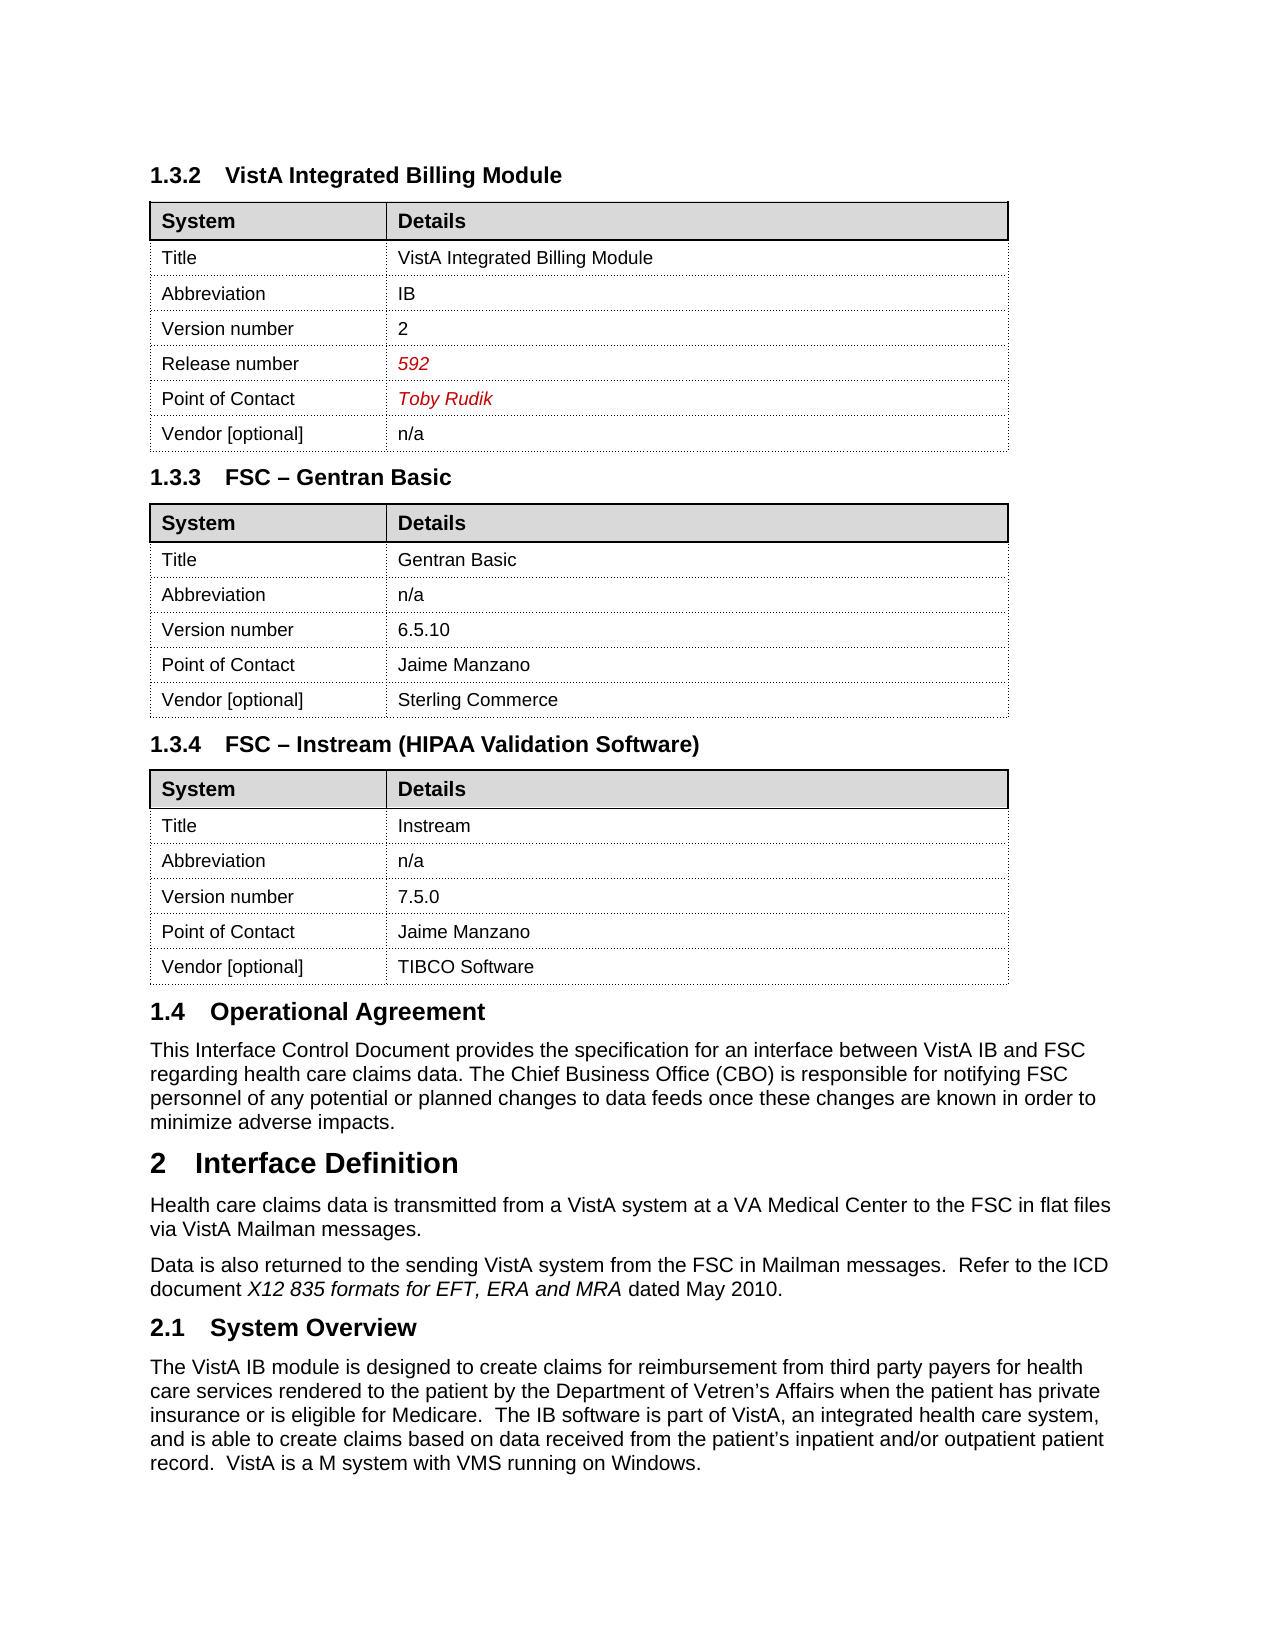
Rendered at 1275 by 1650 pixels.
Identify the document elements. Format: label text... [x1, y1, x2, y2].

table_cell 2 [386, 310, 1008, 345]
subtitle VistA Integrated Billing Module [150, 162, 1125, 189]
table_cell Vendor [optional] [150, 948, 386, 983]
table_cell n/a [386, 415, 1008, 451]
table_cell Instream [386, 809, 1008, 843]
text The VistA IB module is designed to create claims for reimbursement from third party payers for health care services rendered to the patient by the Department of Vetren’s Affairs when the patient has private insurance or is eligible for Medicare. The IB software is part of VistA, an integrated health care system, and is able to create claims based on data received from the patient’s inpatient and/or outpatient patient record. VistA is a M system with VMS running on Windows. [150, 1355, 1125, 1474]
table_header Details [387, 505, 1007, 541]
table_cell Abbreviation [150, 843, 386, 878]
table_cell n/a [386, 577, 1008, 612]
table_cell Title [150, 543, 386, 577]
table_cell Point of Contact [150, 913, 386, 948]
table_cell Title [150, 241, 386, 275]
table_cell VistA Integrated Billing Module [386, 241, 1008, 275]
table_cell Version number [150, 612, 386, 647]
table_header System [151, 505, 386, 541]
text Data is also returned to the sending VistA system from the FSC in Mailman messages. Refer to the ICD document X12 835 formats for EFT, ERA and MRA dated May 2010. [150, 1253, 1125, 1301]
table_cell Release number [150, 345, 386, 380]
table_header System [151, 771, 386, 807]
table_cell Title [150, 809, 386, 843]
table_cell Jaime Manzano [386, 913, 1008, 948]
table_cell Point of Contact [150, 647, 386, 682]
subtitle Interface Definition [150, 1147, 1125, 1180]
text Health care claims data is transmitted from a VistA system at a VA Medical Center to the FSC in flat files via VistA Mailman messages. [150, 1193, 1125, 1241]
table_cell Version number [150, 310, 386, 345]
table_cell Abbreviation [150, 577, 386, 612]
table_cell Vendor [optional] [150, 682, 386, 717]
table_cell Point of Contact [150, 380, 386, 415]
subtitle System Overview [150, 1313, 1125, 1342]
table_cell n/a [386, 843, 1008, 878]
table_cell Sterling Commerce [386, 682, 1008, 717]
table_cell Toby Rudik [386, 380, 1008, 415]
table_cell 7.5.0 [386, 878, 1008, 913]
table_header System [151, 203, 386, 239]
table_cell TIBCO Software [386, 948, 1008, 983]
subtitle Operational Agreement [150, 997, 1125, 1026]
table_cell Gentran Basic [386, 543, 1008, 577]
table_cell Jaime Manzano [386, 647, 1008, 682]
table_cell Version number [150, 878, 386, 913]
table_cell 6.5.10 [386, 612, 1008, 647]
text This Interface Control Document provides the specification for an interface between VistA IB and FSC regarding health care claims data. The Chief Business Office (CBO) is responsible for notifying FSC personnel of any potential or planned changes to data feeds once these changes are known in order to minimize adverse impacts. [150, 1038, 1125, 1134]
table_cell IB [386, 275, 1008, 310]
table_cell 592 [386, 345, 1008, 380]
table_cell Vendor [optional] [150, 415, 386, 451]
table_cell Abbreviation [150, 275, 386, 310]
subtitle FSC – Gentran Basic [150, 464, 1125, 490]
table_header Details [387, 771, 1007, 807]
subtitle FSC – Instream (HIPAA Validation Software) [150, 731, 1125, 757]
table_header Details [387, 203, 1007, 239]
